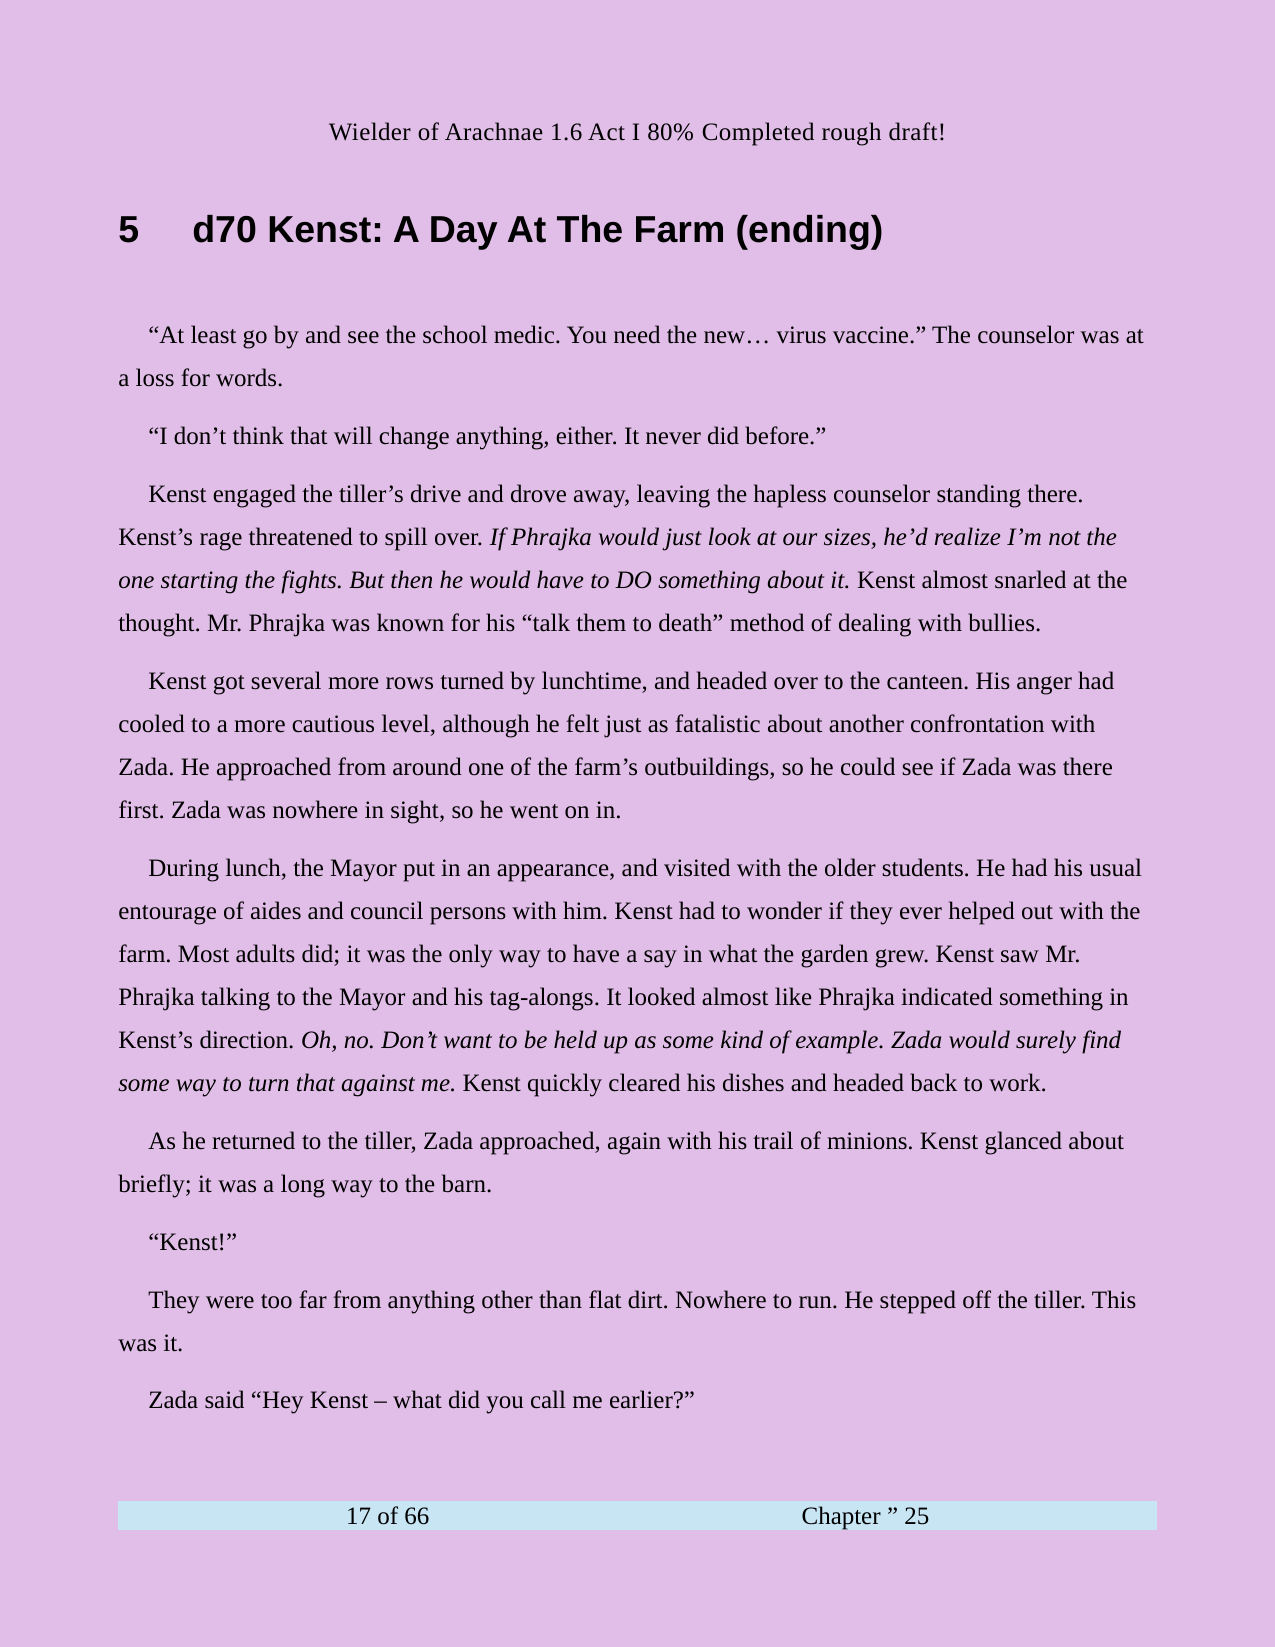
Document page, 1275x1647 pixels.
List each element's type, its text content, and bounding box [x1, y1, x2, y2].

text As he returned to the tiller, Zada approached, again with his trail of minions. Kenst glanced about briefly; it was a long way to the barn. [118, 1126, 1157, 1198]
text “At least go by and see the school medic. You need the new… vaccine.” The counselor was at a loss for words. [118, 320, 1157, 392]
text During lunch, the Mayor put in an appearance, and visited with the older students. He had his usual entourage of aides and council persons with him. Kenst had to wonder if they ever helped out with the farm. Most adults did; it was the only way to have a say in what the garden grew. Kenst saw Mr. Phrajka talking to the Mayor and his tag-alongs. It looked almost like Phrajka indicated something in Kensts direction. Oh, no. Dont want to be held up as some kind of example. Zada would surely find some way to turn that against me. Kenst quickly cleared his dishes and headed back to work. [118, 853, 1157, 1097]
text Kenst got several more rows turned by lunchtime, and headed over to the canteen. His anger had cooled to a more cautious level, although he felt just as fatalistic about another confrontation with Zada. He approached from around one of the farms outbuildings, so he could see if Zada was there first. Zada was nowhere in sight, so he went on in. [118, 666, 1157, 824]
text Zada said “Hey Kenst – what did you call me?” [118, 1386, 1157, 1414]
text Kenst engaged the tillers drive and drove away, leaving the hapless counselor standing there. Kensts rage threatened to spill over. If Phrajka would just look at our sizes, hed realize Im not the one starting the fights. But then he would have to DO something about it. Kenst almost snarled at the thought. Mr. Phrajka was known for his “talk them to death” method of s. [118, 479, 1157, 637]
subtitle A Day At The Farm [118, 207, 1157, 250]
text “Kenst!” [118, 1227, 1157, 1256]
text “I dont think that will change , either. It never did before.” [118, 421, 1157, 450]
text They were too far from anything other than flat dirt. Nowhere to run. He stepped off the tiller. This was it. [118, 1285, 1157, 1357]
